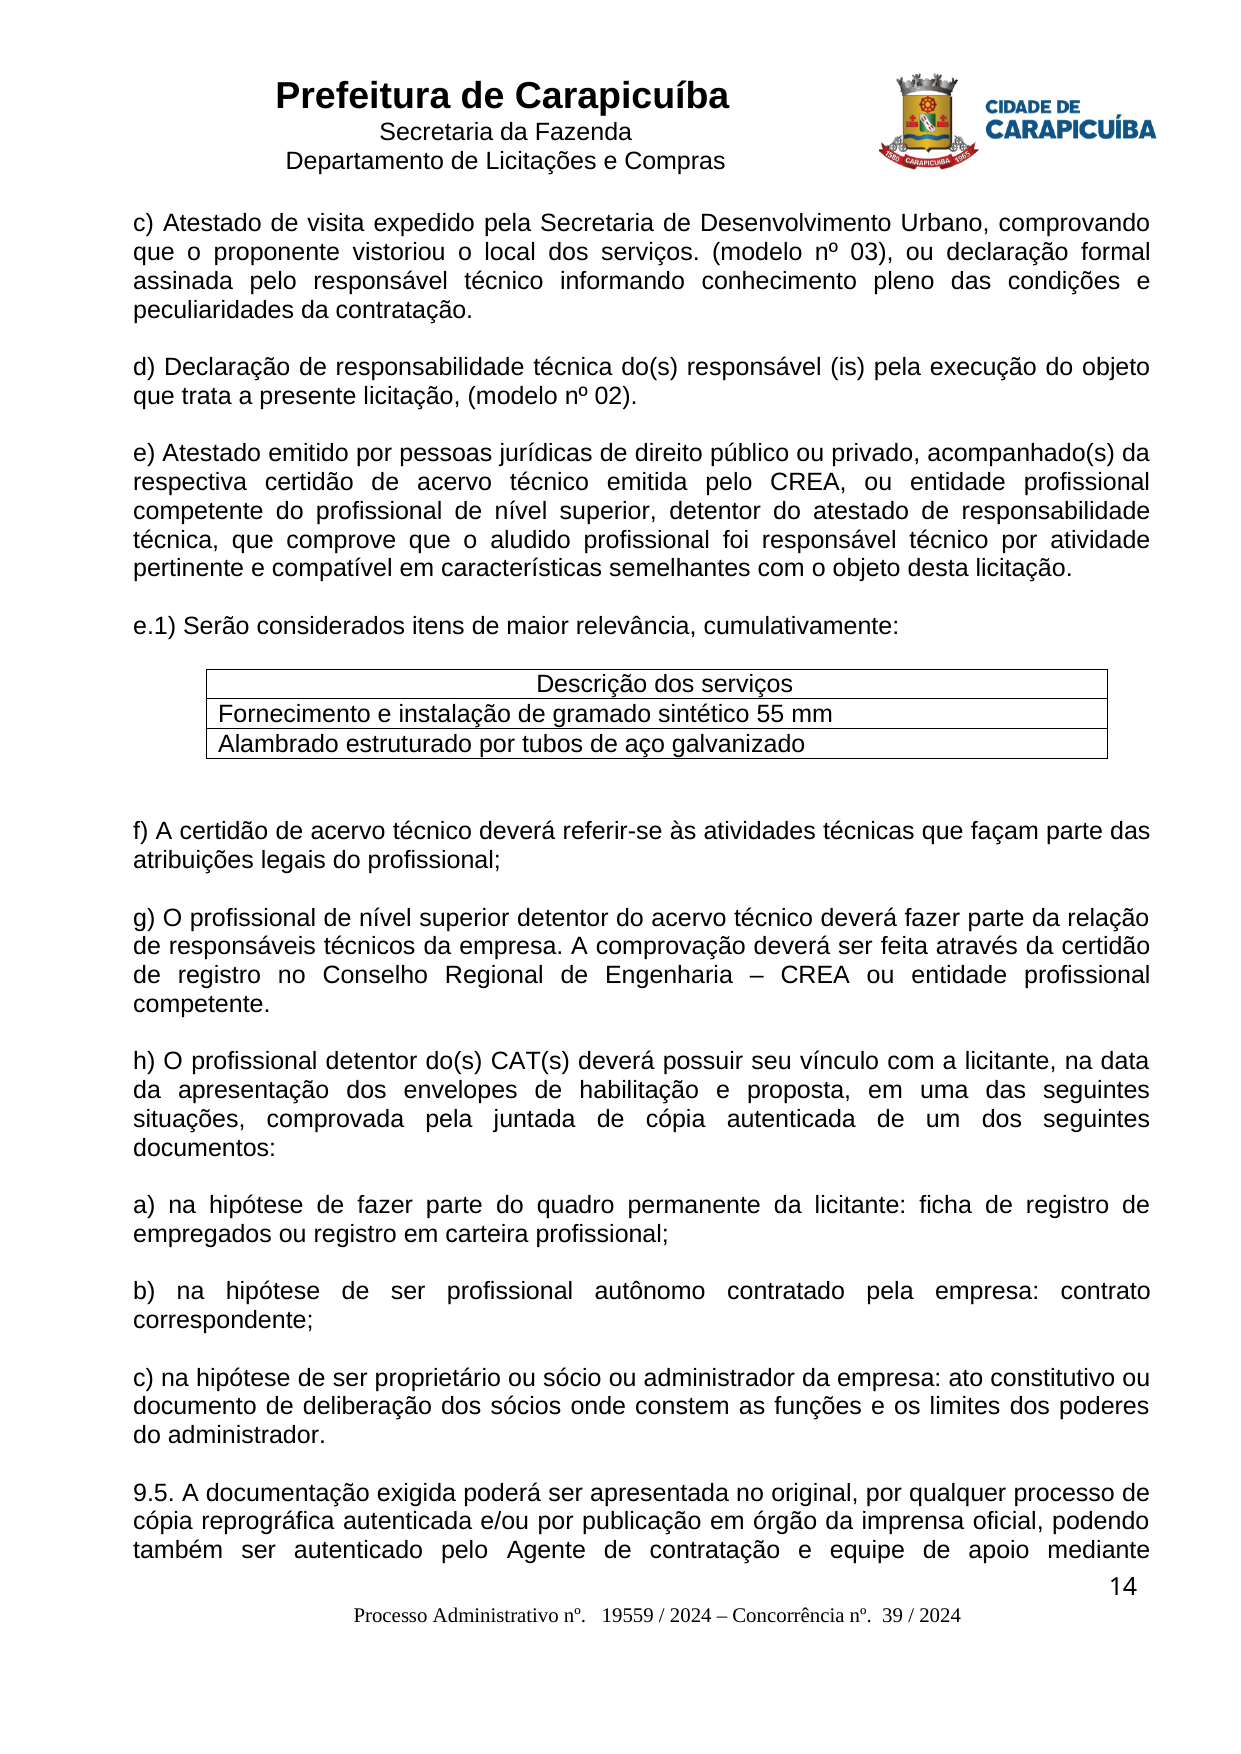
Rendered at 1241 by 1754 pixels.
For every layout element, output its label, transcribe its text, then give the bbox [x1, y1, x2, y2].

text e.1) Serão considerados itens de maior relevância, cumulativamente: [133, 611, 1152, 640]
text g) O profissional de nível superior detentor do acervo técnico deverá fazer parte da relação de responsáveis técnicos da empresa. A comprovação deverá ser feita através da certidão de registro no Conselho Regional de Engenharia – CREA ou entidade profissional competente. [133, 903, 1152, 1018]
text c) Atestado de visita expedido pela Secretaria de Desenvolvimento Urbano, comprovando que o proponente vistoriou o local dos serviços. (modelo nº 03), ou declaração formal assinada pelo responsável técnico informando conhecimento pleno das condições e peculiaridades da contratação. [133, 208, 1152, 323]
picture [877, 65, 1159, 172]
text f) A certidão de acervo técnico deverá referir-se às atividades técnicas que façam parte das atribuições legais do profissional; [133, 816, 1152, 874]
text b) na hipótese de ser profissional autônomo contratado pela empresa: contrato correspondente; [133, 1276, 1152, 1334]
text a) na hipótese de fazer parte do quadro permanente da licitante: ficha de registro de empregados ou registro em carteira profissional; [133, 1190, 1152, 1248]
text e) Atestado emitido por pessoas jurídicas de direito público ou privado, acompanhado(s) da respectiva certidão de acervo técnico emitida pelo CREA, ou entidade profissional competente do profissional de nível superior, detentor do atestado de responsabilidade técnica, que comprove que o aludido profissional foi responsável técnico por atividade pertinente e compatível em características semelhantes com o objeto desta licitação. [133, 438, 1152, 582]
table_header Descrição dos serviços [207, 670, 1107, 698]
text c) na hipótese de ser proprietário ou sócio ou administrador da empresa: ato constitutivo ou documento de deliberação dos sócios onde constem as funções e os limites dos poderes do administrador. [133, 1363, 1152, 1449]
text h) O profissional detentor do(s) CAT(s) deverá possuir seu vínculo com a licitante, na data da apresentação dos envelopes de habilitação e proposta, em uma das seguintes situações, comprovada pela juntada de cópia autenticada de um dos seguintes documentos: [133, 1046, 1152, 1161]
table_cell Alambrado estruturado por tubos de aço galvanizado [207, 729, 1107, 758]
text d) Declaração de responsabilidade técnica do(s) responsável (is) pela execução do objeto que trata a presente licitação, (modelo nº 02). [133, 352, 1152, 410]
table_cell Fornecimento e instalação de gramado sintético 55 mm [207, 699, 1107, 728]
